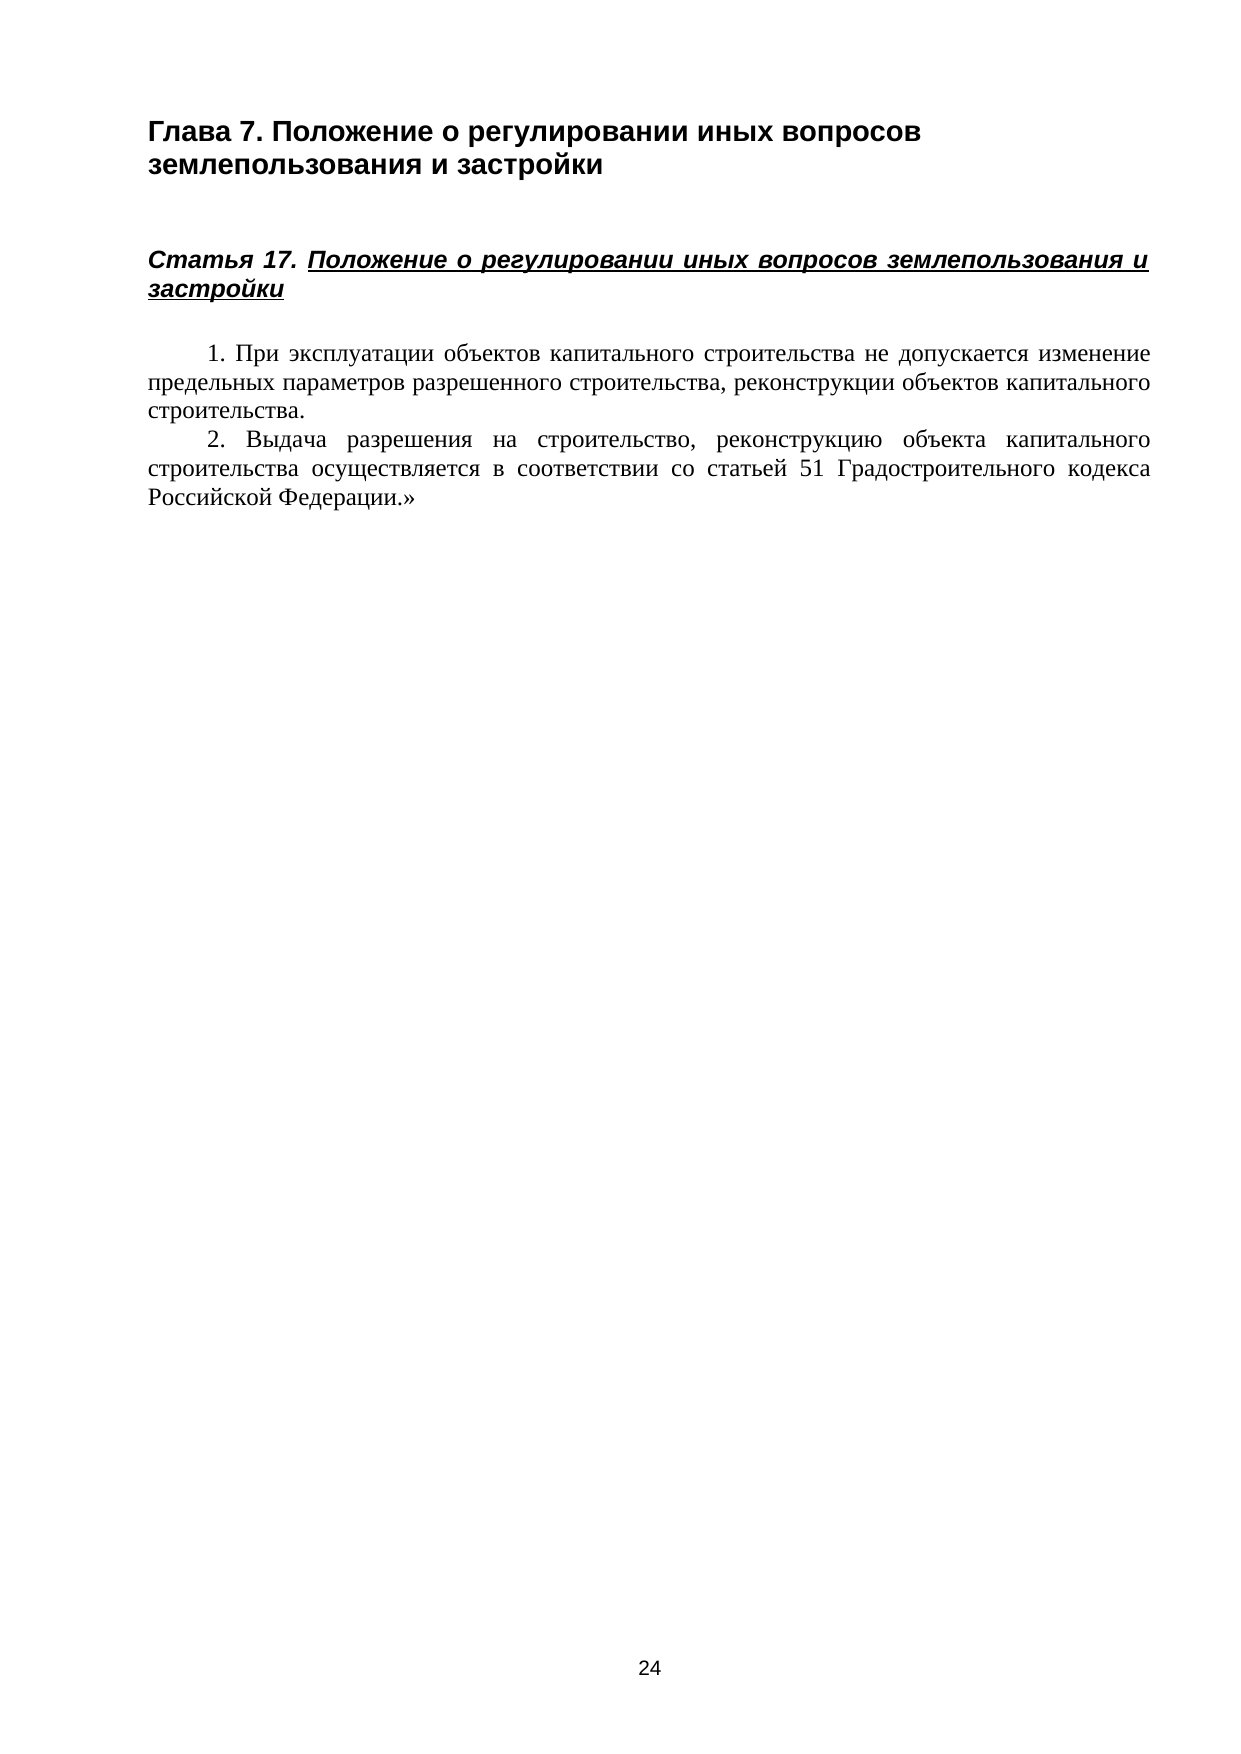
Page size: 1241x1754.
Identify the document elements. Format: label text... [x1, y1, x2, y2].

text 1. При эксплуатации объектов капитального строительства не допускается изменение предельных параметров разрешенного строительства, реконструкции объектов капитального строительства. [148, 338, 1152, 424]
text 2. Выдача разрешения на строительство, реконструкцию объекта капитального строительства осуществляется в соответствии со статьей 51 Градостроительного кодекса Российской Федерации.» [148, 424, 1152, 511]
subtitle Статья 17. Положение о регулировании иных вопросов землепользования и застройки [148, 246, 1152, 303]
subtitle Глава 7. Положение о регулировании иных вопросов землепользования и застройки [148, 114, 1152, 181]
